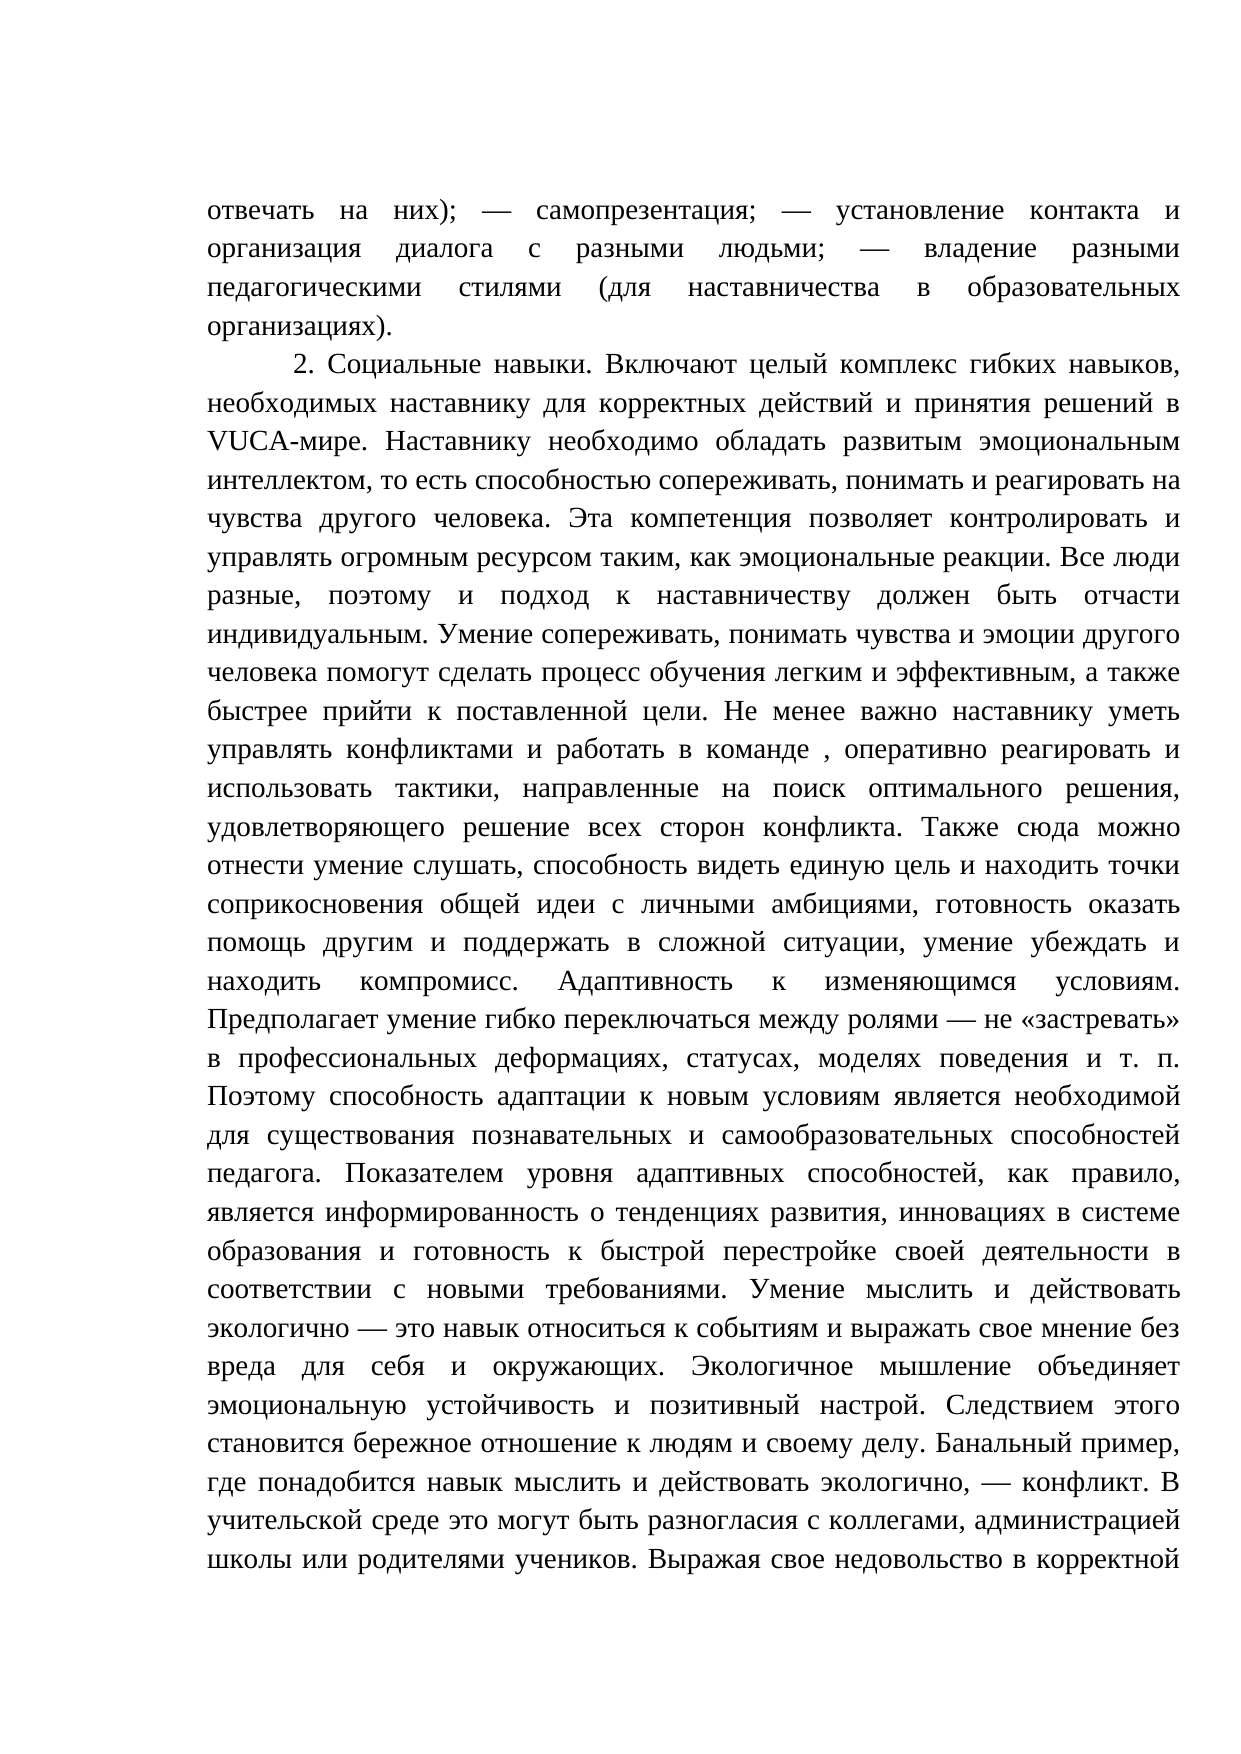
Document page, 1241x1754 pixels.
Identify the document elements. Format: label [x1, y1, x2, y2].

text [207, 346, 1181, 1574]
text [207, 192, 1181, 341]
